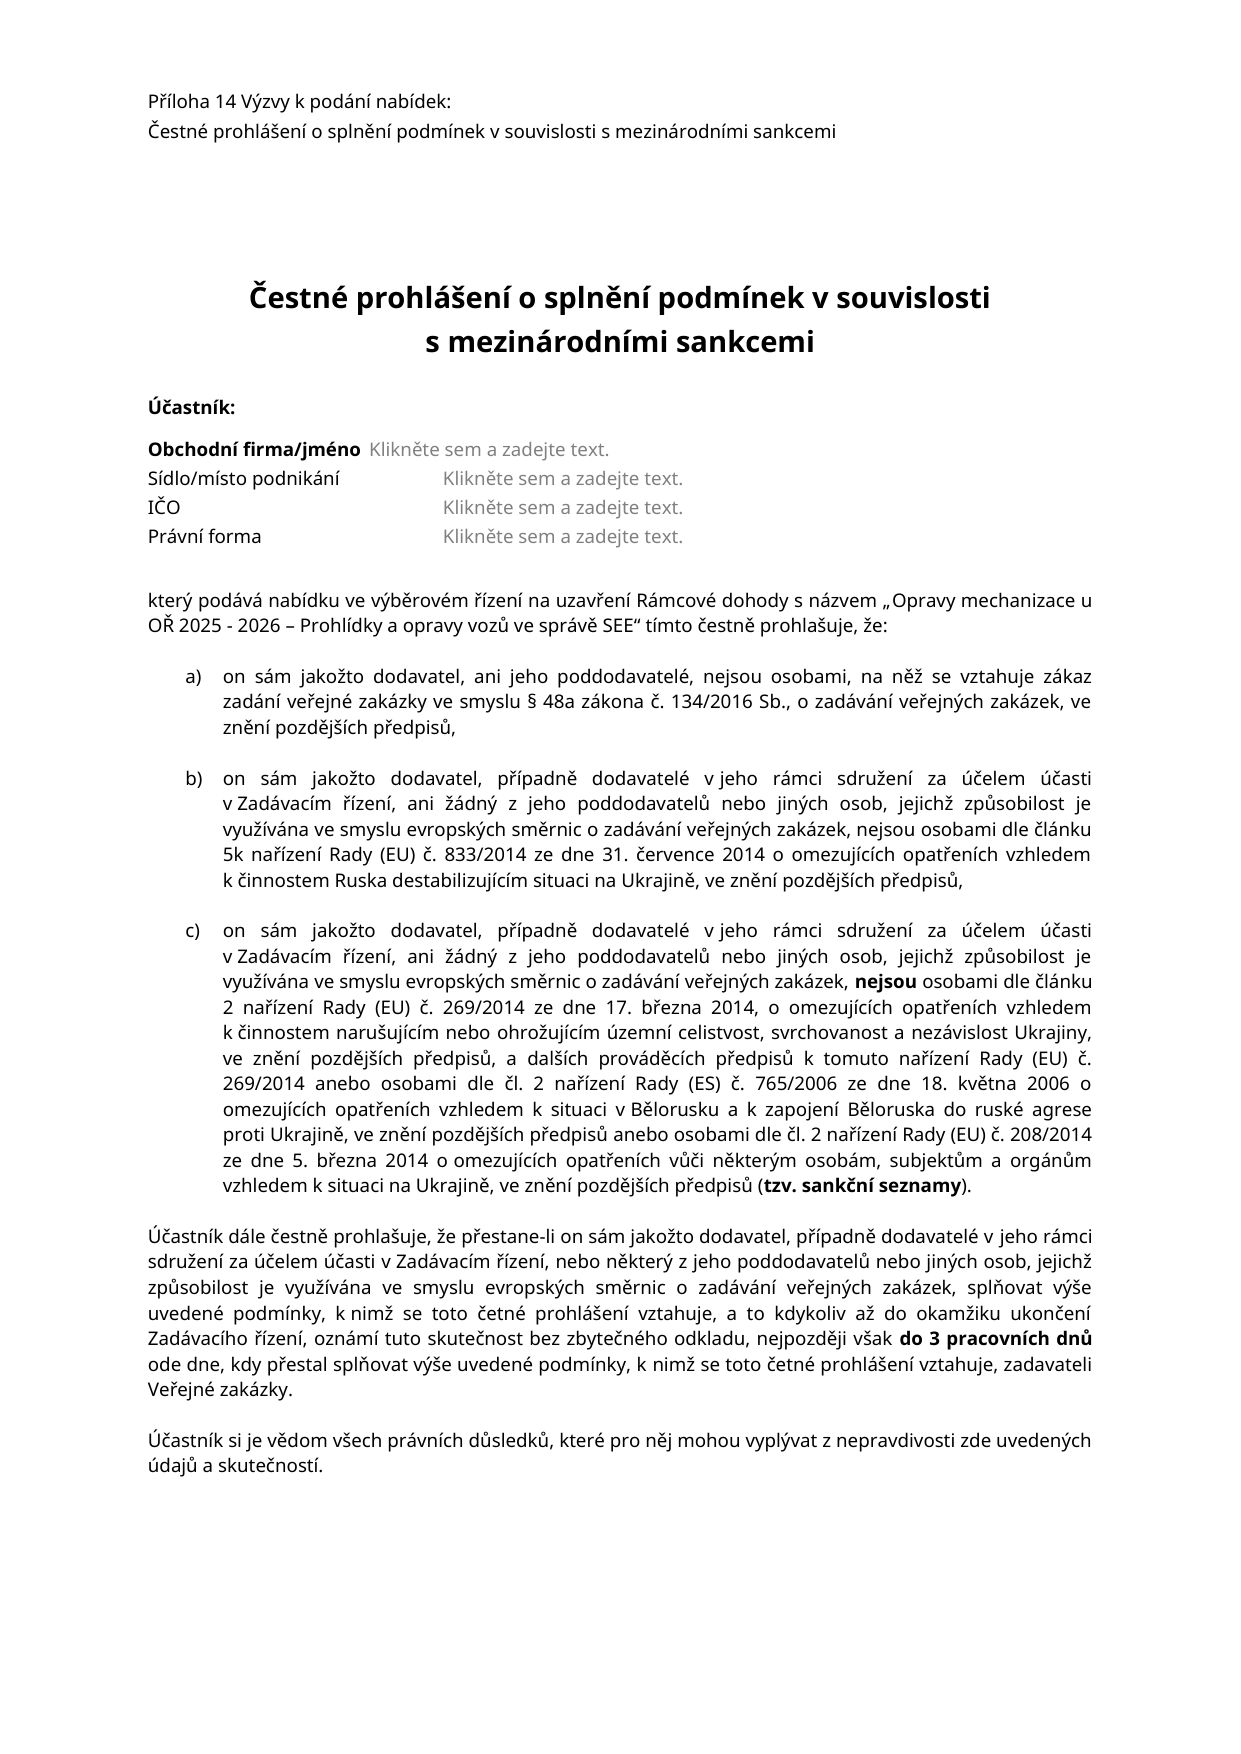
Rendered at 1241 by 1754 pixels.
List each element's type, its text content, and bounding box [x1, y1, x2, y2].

text Sídlo/místo podnikání [148, 462, 1093, 491]
text Účastník: [148, 390, 1093, 421]
text Čestné prohlášení o splnění podmínek v souvislosti s mezinárodními sankcemi [148, 278, 1093, 361]
list on sám jakožto dodavatel, ani jeho poddodavatelé, nejsou osobami, na něž se vztahuje zákaz zadání veřejné zakázky ve smyslu § 48a zákona č. 134/2016 Sb., o zadávání veřejných zakázek, ve znění pozdějších předpisů, [185, 663, 1093, 740]
text Právní forma [148, 520, 1093, 549]
text IČO [148, 491, 1093, 520]
list on sám jakožto dodavatel, případně dodavatelé v jeho rámci sdružení za účelem účasti v Zadávacím řízení, ani žádný z jeho poddodavatelů nebo jiných osob, jejichž způsobilost je využívána ve smyslu evropských směrnic o zadávání veřejných zakázek, nejsou osobami dle článku 5k nařízení Rady (EU) č. 833/2014 ze dne 31. července 2014 o omezujících opatřeních vzhledem k činnostem Ruska destabilizujícím situaci na Ukrajině, ve znění pozdějších předpisů, [185, 765, 1093, 892]
text který podává nabídku ve výběrovém řízení na uzavření Rámcové dohody s názvem „Opravy mechanizace u OŘ 2025 - 2026 – Prohlídky a opravy vozů ve správě SEE“ tímto čestně prohlašuje, že: [148, 587, 1093, 638]
text Účastník si je vědom všech právních důsledků, které pro něj mohou vyplývat z nepravdivosti zde uvedených údajů a skutečností. [148, 1427, 1093, 1478]
text Účastník dále čestně prohlašuje, že přestane-li on sám jakožto dodavatel, případně dodavatelé v jeho rámci sdružení za účelem účasti v Zadávacím řízení, nebo některý z jeho poddodavatelů nebo jiných osob, jejichž způsobilost je využívána ve smyslu evropských směrnic o zadávání veřejných zakázek, splňovat výše uvedené podmínky, k nimž se toto četné prohlášení vztahuje, a to kdykoliv až do okamžiku ukončení Zadávacího řízení, oznámí tuto skutečnost bez zbytečného odkladu, nejpozději však do 3 pracovních dnů ode dne, kdy přestal splňovat výše uvedené podmínky, k nimž se toto četné prohlášení vztahuje, zadavateli Veřejné zakázky. [148, 1223, 1093, 1402]
text Obchodní firma/jméno [148, 433, 1093, 462]
list on sám jakožto dodavatel, případně dodavatelé v jeho rámci sdružení za účelem účasti v Zadávacím řízení, ani žádný z jeho poddodavatelů nebo jiných osob, jejichž způsobilost je využívána ve smyslu evropských směrnic o zadávání veřejných zakázek, nejsou osobami dle článku 2 nařízení Rady (EU) č. 269/2014 ze dne 17. března 2014, o omezujících opatřeních vzhledem k činnostem narušujícím nebo ohrožujícím územní celistvost, svrchovanost a nezávislost Ukrajiny, ve znění pozdějších předpisů, a dalších prováděcích předpisů k tomuto nařízení Rady (EU) č. 269/2014 anebo osobami dle čl. 2 nařízení Rady (ES) č. 765/2006 ze dne 18. května 2006 o omezujících opatřeních vzhledem k situaci v Bělorusku a k zapojení Běloruska do ruské agrese proti Ukrajině, ve znění pozdějších předpisů anebo osobami dle čl. 2 nařízení Rady (EU) č. 208/2014 ze dne 5. března 2014 o omezujících opatřeních vůči některým osobám, subjektům a orgánům vzhledem k situaci na Ukrajině, ve znění pozdějších předpisů (tzv. sankční seznamy). [185, 917, 1093, 1198]
